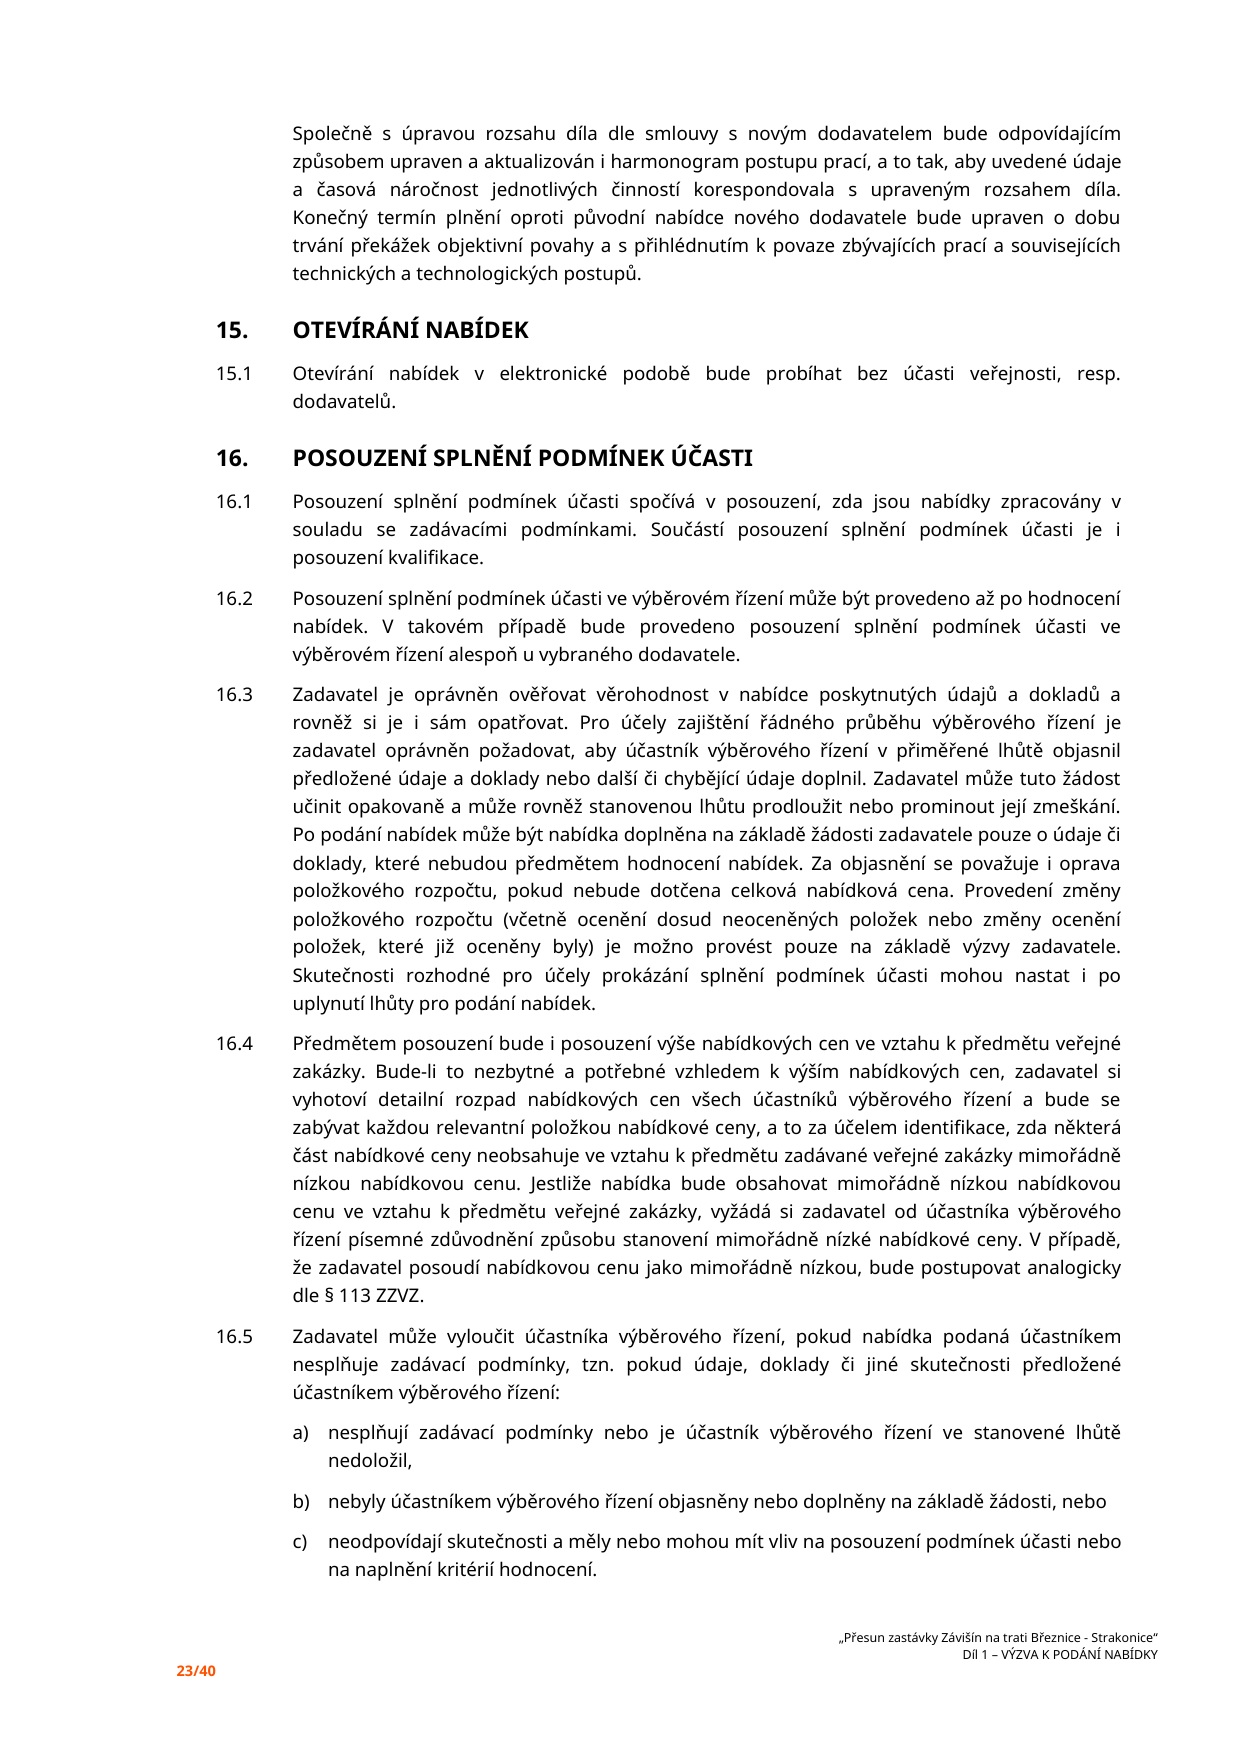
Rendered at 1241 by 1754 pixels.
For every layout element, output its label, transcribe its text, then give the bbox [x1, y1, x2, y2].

text OTEVÍRÁNÍ NABÍDEK [216, 314, 1122, 345]
list nesplňují zadávací podmínky nebo je účastník výběrového řízení ve stanovené lhůtě nedoložil, [292, 1420, 1122, 1473]
list neodpovídají skutečnosti a měly nebo mohou mít vliv na posouzení podmínek účasti nebo na naplnění kritérií hodnocení. [292, 1529, 1122, 1582]
text Zadavatel může vyloučit účastníka výběrového řízení, pokud nabídka podaná účastníkem nesplňuje zadávací podmínky, tzn. pokud údaje, doklady či jiné skutečnosti předložené účastníkem výběrového řízení: [216, 1323, 1122, 1405]
text Otevírání nabídek v elektronické podobě bude probíhat bez účasti veřejnosti, resp. dodavatelů. [216, 361, 1122, 414]
text Zadavatel je oprávněn ověřovat věrohodnost v nabídce poskytnutých údajů a dokladů a rovněž si je i sám opatřovat. Pro účely zajištění řádného průběhu výběrového řízení je zadavatel oprávněn požadovat, aby účastník výběrového řízení v přiměřené lhůtě objasnil předložené údaje a doklady nebo další či chybějící údaje doplnil. Zadavatel může tuto žádost učinit opakovaně a může rovněž stanovenou lhůtu prodloužit nebo prominout její zmeškání. Po podání nabídek může být nabídka doplněna na základě žádosti zadavatele pouze o údaje či doklady, které nebudou předmětem hodnocení nabídek. Za objasnění se považuje i oprava položkového rozpočtu, pokud nebude dotčena celková nabídková cena. Provedení změny položkového rozpočtu (včetně ocenění dosud neoceněných položek nebo změny ocenění položek, které již oceněny byly) je možno provést pouze na základě výzvy zadavatele. Skutečnosti rozhodné pro účely prokázání splnění podmínek účasti mohou nastat i po uplynutí lhůty pro podání nabídek. [216, 682, 1122, 1015]
text Posouzení splnění podmínek účasti spočívá v posouzení, zda jsou nabídky zpracovány v souladu se zadávacími podmínkami. Součástí posouzení splnění podmínek účasti je i posouzení kvalifikace. [216, 488, 1122, 570]
list Společně s úpravou rozsahu díla dle smlouvy s novým dodavatelem bude odpovídajícím způsobem upraven a aktualizován i harmonogram postupu prací, a to tak, aby uvedené údaje a časová náročnost jednotlivých činností korespondovala s upraveným rozsahem díla. Konečný termín plnění oproti původní nabídce nového dodavatele bude upraven o dobu trvání překážek objektivní povahy a s přihlédnutím k povaze zbývajících prací a souvisejících technických a technologických postupů. [292, 121, 1122, 286]
list nebyly účastníkem výběrového řízení objasněny nebo doplněny na základě žádosti, nebo [292, 1488, 1122, 1514]
text POSOUZENÍ SPLNĚNÍ PODMÍNEK ÚČASTI [216, 442, 1122, 473]
text Předmětem posouzení bude i posouzení výše nabídkových cen ve vztahu k předmětu veřejné zakázky. Bude-li to nezbytné a potřebné vzhledem k výším nabídkových cen, zadavatel si vyhotoví detailní rozpad nabídkových cen všech účastníků výběrového řízení a bude se zabývat každou relevantní položkou nabídkové ceny, a to za účelem identifikace, zda některá část nabídkové ceny neobsahuje ve vztahu k předmětu zadávané veřejné zakázky mimořádně nízkou nabídkovou cenu. Jestliže nabídka bude obsahovat mimořádně nízkou nabídkovou cenu ve vztahu k předmětu veřejné zakázky, vyžádá si zadavatel od účastníka výběrového řízení písemné zdůvodnění způsobu stanovení mimořádně nízké nabídkové ceny. V případě, že zadavatel posoudí nabídkovou cenu jako mimořádně nízkou, bude postupovat analogicky dle § 113 ZZVZ. [216, 1030, 1122, 1308]
text Posouzení splnění podmínek účasti ve výběrovém řízení může být provedeno až po hodnocení nabídek. V takovém případě bude provedeno posouzení splnění podmínek účasti ve výběrovém řízení alespoň u vybraného dodavatele. [216, 585, 1122, 667]
